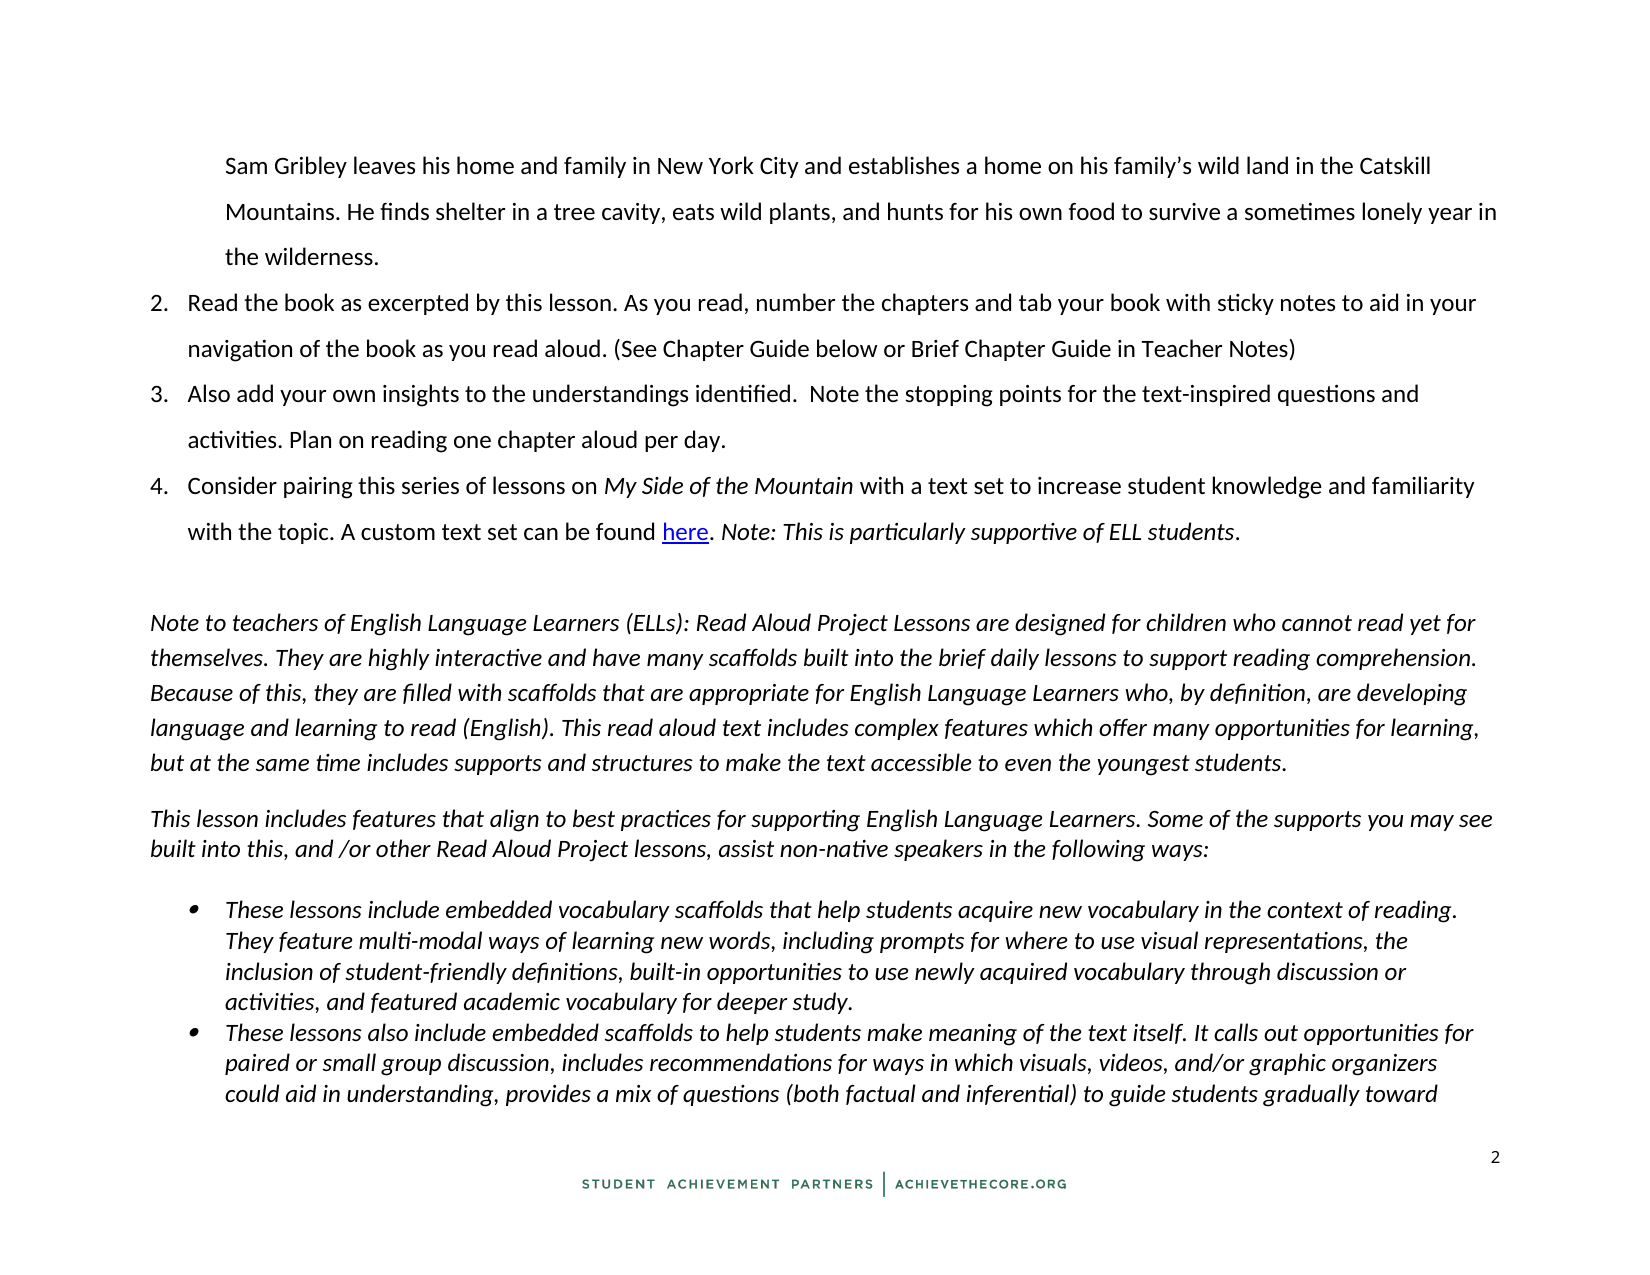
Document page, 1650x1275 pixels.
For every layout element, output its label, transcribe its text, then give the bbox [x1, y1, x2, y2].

text This lesson includes features that align to best practices for supporting English Language Learners. Some of the supports you may see built into this, and /or other Read Aloud Project lessons, assist non-native speakers in the following ways: [150, 803, 1500, 864]
text Note to teachers of English Language Learners (ELLs): Read Aloud Project Lessons are designed for children who cannot read yet for themselves. They are highly interactive and have many scaffolds built into the brief daily lessons to support reading comprehension. Because of this, they are filled with scaffolds that are appropriate for English Language Learners who, by definition, are developing language and learning to read (English). This read aloud text includes complex features which offer many opportunities for learning, but at the same time includes supports and structures to make the text accessible to even the youngest students. [150, 607, 1500, 778]
list Also add your own insights to the understandings identified. Note the stopping points for the text-inspired questions and activities. Plan on reading one chapter aloud per day. [150, 379, 1500, 455]
picture [571, 1168, 1079, 1200]
list Consider pairing this series of lessons on My Side of the Mountain with a text set to increase student knowledge and familiarity with the topic. A custom text set can be found here. Note: This is particularly supportive of ELL students. [150, 470, 1500, 546]
text Sam Gribley leaves his home and family in New York City and establishes a home on his family’s wild land in the Catskill Mountains. He finds shelter in a tree cavity, eats wild plants, and hunts for his own food to survive a sometimes lonely year in the wilderness. [225, 150, 1500, 272]
list These lessons include embedded vocabulary scaffolds that help students acquire new vocabulary in the context of reading. They feature multi-modal ways of learning new words, including prompts for where to use visual representations, the inclusion of student-friendly definitions, built-in opportunities to use newly acquired vocabulary through discussion or activities, and featured academic vocabulary for deeper study. [187, 895, 1500, 1017]
list Read the book as excerpted by this lesson. As you read, number the chapters and tab your book with sticky notes to aid in your navigation of the book as you read aloud. (See Chapter Guide below or Brief Chapter Guide in Teacher Notes) [150, 287, 1500, 363]
